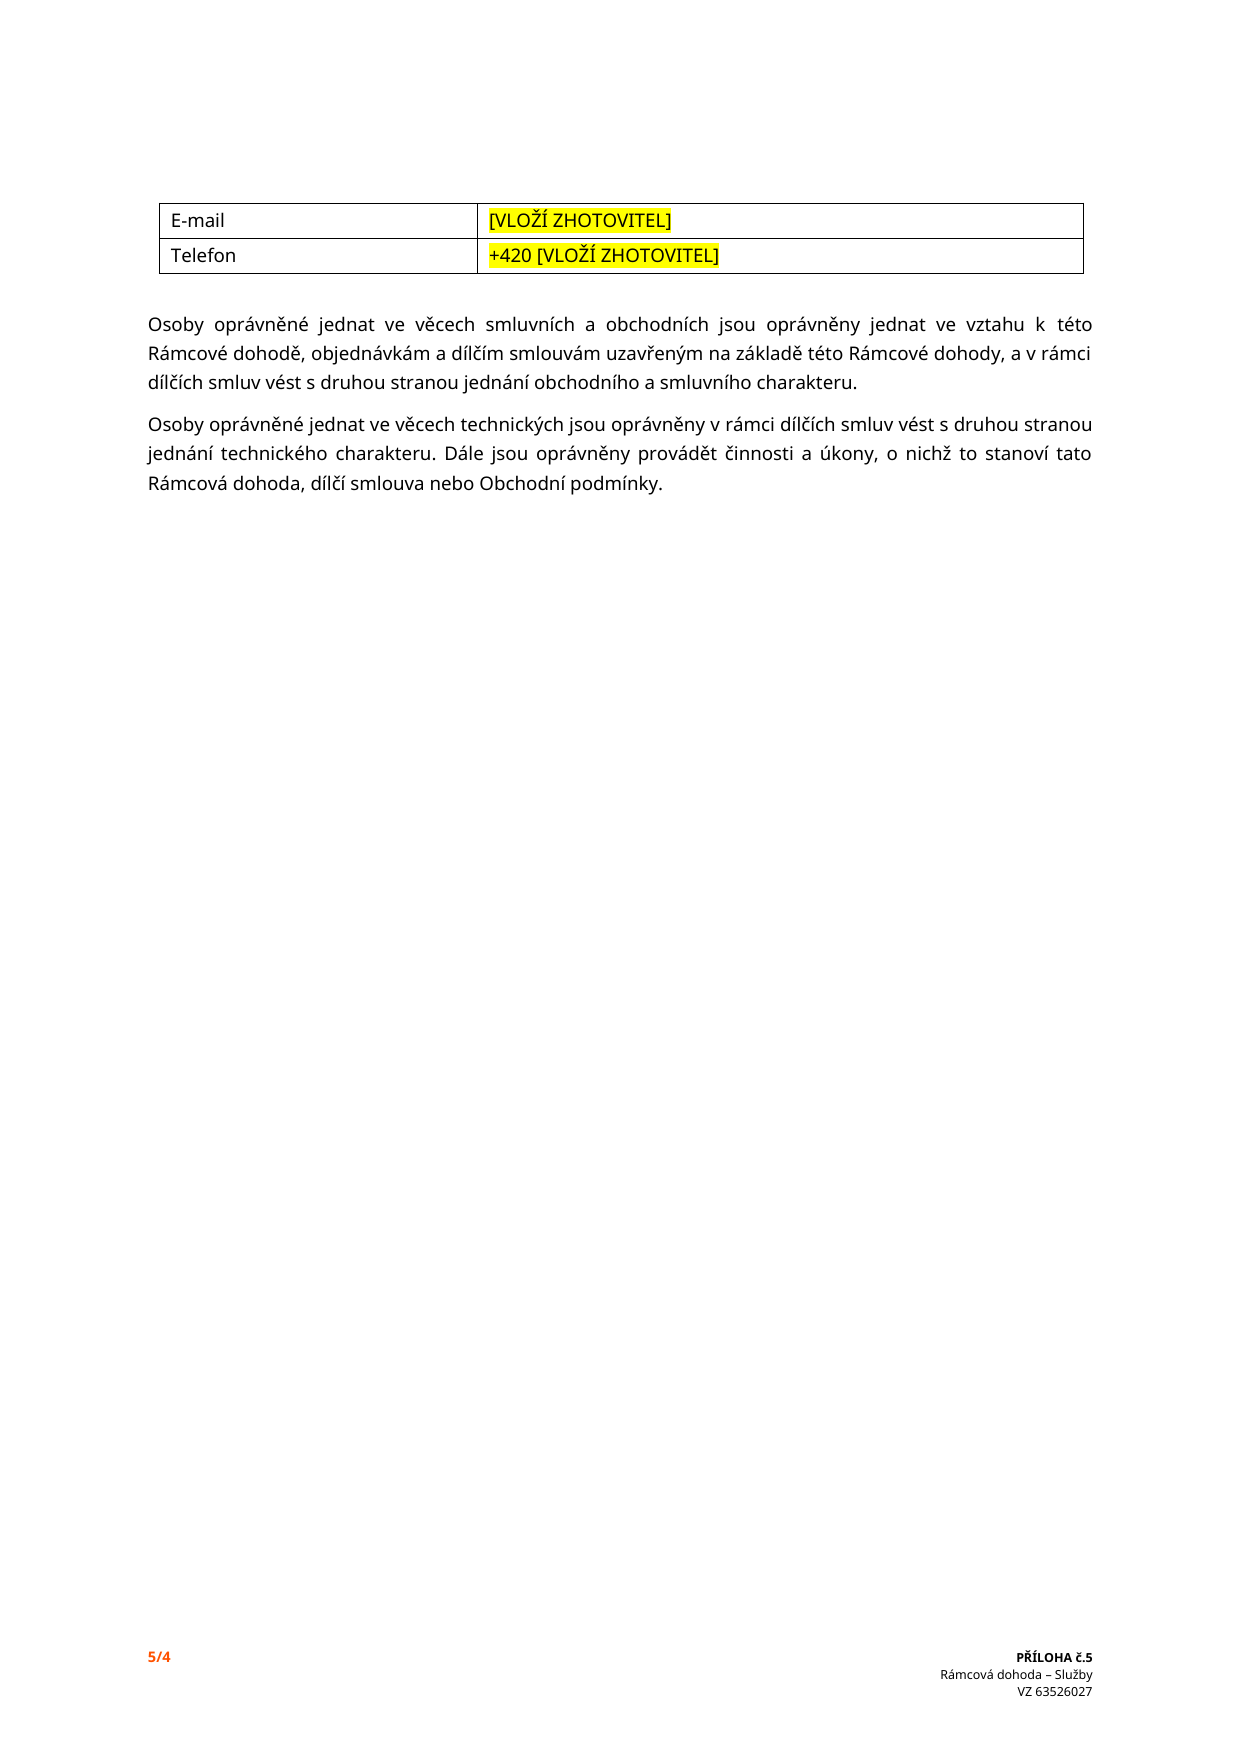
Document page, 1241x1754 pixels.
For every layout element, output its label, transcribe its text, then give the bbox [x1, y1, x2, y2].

table_cell +420 [VLOŽÍ ZHOTOVITEL] [478, 239, 1083, 272]
table_cell Telefon [160, 239, 477, 272]
table_cell [VLOŽÍ ZHOTOVITEL] [478, 204, 1083, 237]
text Osoby oprávněné jednat ve věcech technických jsou oprávněny v rámci dílčích smluv vést s druhou stranou jednání technického charakteru. Dále jsou oprávněny provádět činnosti a úkony, o nichž to stanoví tato Rámcová dohoda, dílčí smlouva nebo Obchodní podmínky. [148, 411, 1093, 495]
text Osoby oprávněné jednat ve věcech smluvních a obchodních jsou oprávněny jednat ve vztahu k této Rámcové dohodě, objednávkám a dílčím smlouvám uzavřeným na základě této Rámcové dohody, a v rámci dílčích smluv vést s druhou stranou jednání obchodního a smluvního charakteru. [148, 311, 1093, 395]
table_cell E-mail [160, 204, 477, 237]
